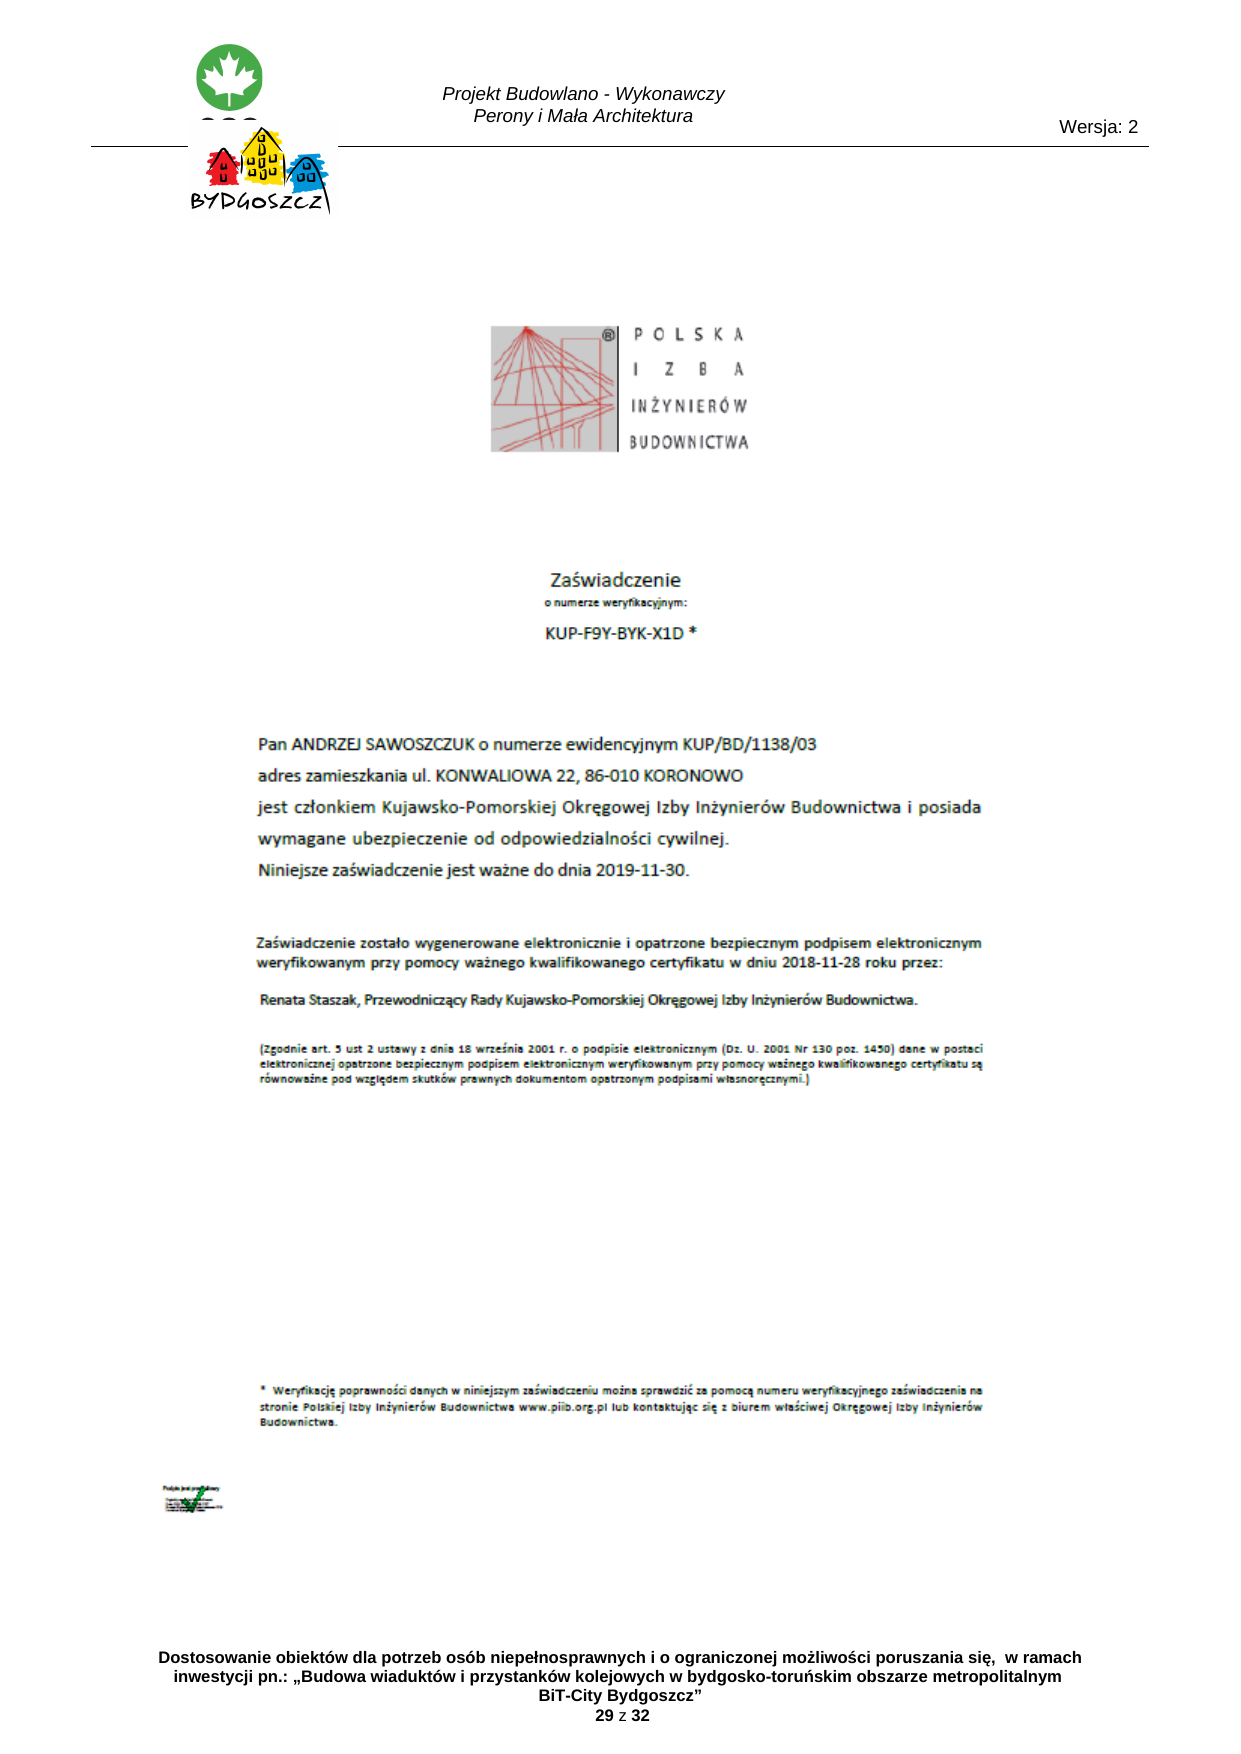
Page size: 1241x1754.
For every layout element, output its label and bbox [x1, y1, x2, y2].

picture [187, 44, 339, 220]
